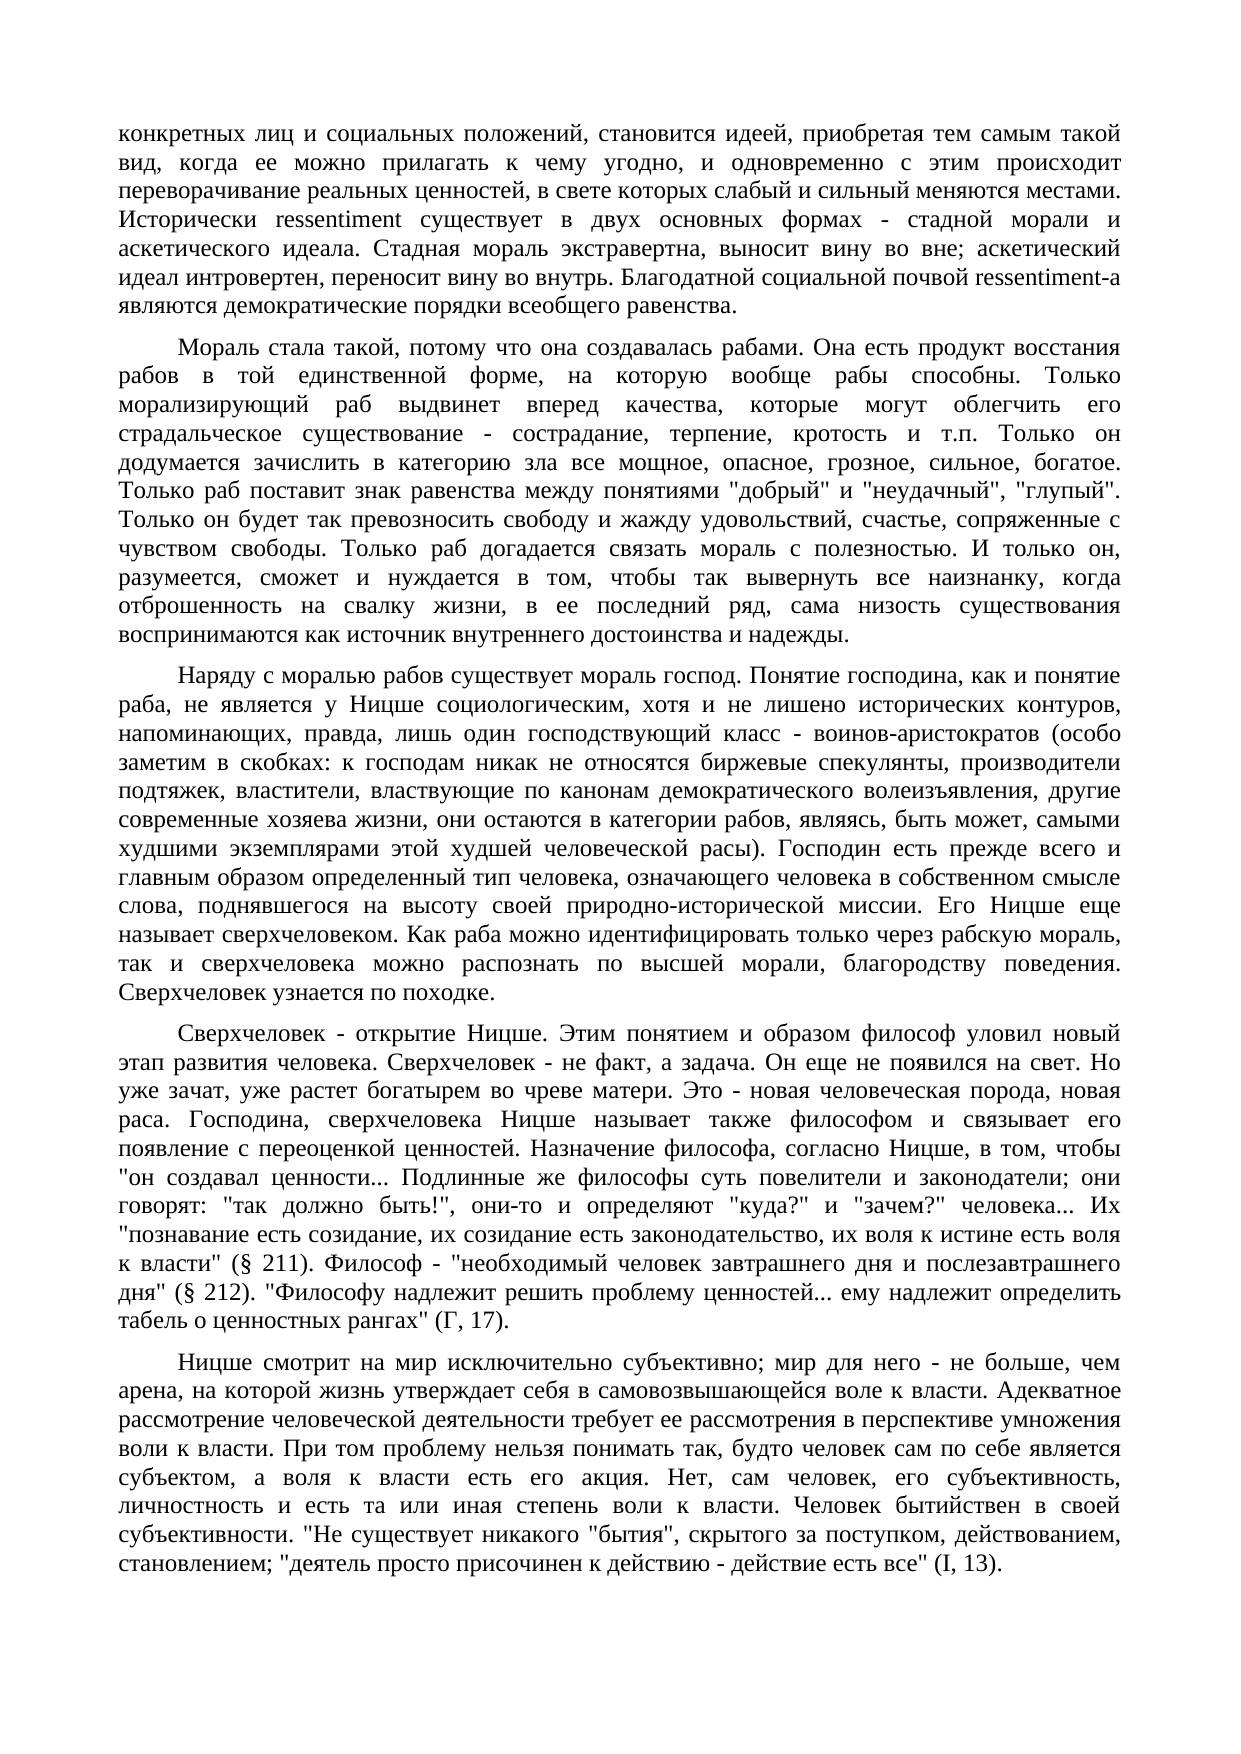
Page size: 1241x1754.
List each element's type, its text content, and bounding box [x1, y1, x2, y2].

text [118, 118, 1122, 319]
text Сверхчеловек - открытие Ницше. Этим понятием и образом философ уловил новый этап развития человека. Сверхчеловек - не факт, а задача. Он еще не появился на свет. Но уже зачат, уже растет богатырем во чреве матери. Это - новая человеческая порода, новая раса. Господина, сверхчеловека Ницше называет также философом и связывает его появление с переоценкой ценностей. Назначение философа, согласно Ницше, в том, чтобы "он создавал ценности... Подлинные же философы суть повелители и законодатели; они говорят: "так должно быть!", они-то и определяют "куда?" и "зачем?" человека... Их "познавание есть созидание, их созидание есть законодательство, их воля к истине есть воля к власти" (§ 211). Философ - "необходимый человек завтрашнего дня и послезавтрашнего дня" (§ 212). "Философу надлежит решить проблему ценностей... ему надлежит определить табель о ценностных рангах" (Г, 17). [118, 1018, 1122, 1334]
text Мораль стала такой, потому что она создавалась рабами. Она есть продукт восстания рабов в той единственной форме, на которую вообще рабы способны. Только морализирующий раб выдвинет вперед качества, которые могут облегчить его страдальческое существование - сострадание, терпение, кротость и т.п. Только он додумается зачислить в категорию зла все мощное, опасное, грозное, сильное, богатое. Только раб поставит знак равенства между понятиями "добрый" и "неудачный", "глупый". Только он будет так превозносить свободу и жажду удовольствий, счастье, сопряженные с чувством свободы. Только раб догадается связать мораль с полезностью. И только он, разумеется, сможет и нуждается в том, чтобы так вывернуть все наизнанку, когда отброшенность на свалку жизни, в ее последний ряд, сама низость существования воспринимаются как источник внутреннего достоинства и надежды. [118, 332, 1122, 648]
text Наряду с моралью рабов существует мораль господ. Понятие господина, как и понятие раба, не является у Ницше социологическим, хотя и не лишено исторических контуров, напоминающих, правда, лишь один господствующий класс - воинов-аристократов (особо заметим в скобках: к господам никак не относятся биржевые спекулянты, производители подтяжек, властители, властвующие по канонам демократического волеизъявления, другие современные хозяева жизни, они остаются в категории рабов, являясь, быть может, самыми худшими экземплярами этой худшей человеческой расы). Господин есть прежде всего и главным образом определенный тип человека, означающего человека в собственном смысле слова, поднявшегося на высоту своей природно-исторической миссии. Его Ницше еще называет сверхчеловеком. Как раба можно идентифицировать только через рабскую мораль, так и сверхчеловека можно распознать по высшей морали, благородству поведения. Сверхчеловек узнается по походке. [118, 661, 1122, 1006]
text Ницше смотрит на мир исключительно субъективно; мир для него - не больше, чем арена, на которой жизнь утверждает себя в самовозвышающейся воле к власти. Адекватное рассмотрение человеческой деятельности требует ее рассмотрения в перспективе умножения воли к власти. При том проблему нельзя понимать так, будто человек сам по себе является субъектом, а воля к власти есть его акция. Нет, сам человек, его субъективность, личностность и есть та или иная степень воли к власти. Человек бытийствен в своей субъективности. "Не существует никакого "бытия", скрытого за поступком, действованием, становлением; "деятель просто присочинен к действию - действие есть все" (I, 13). [118, 1347, 1122, 1577]
